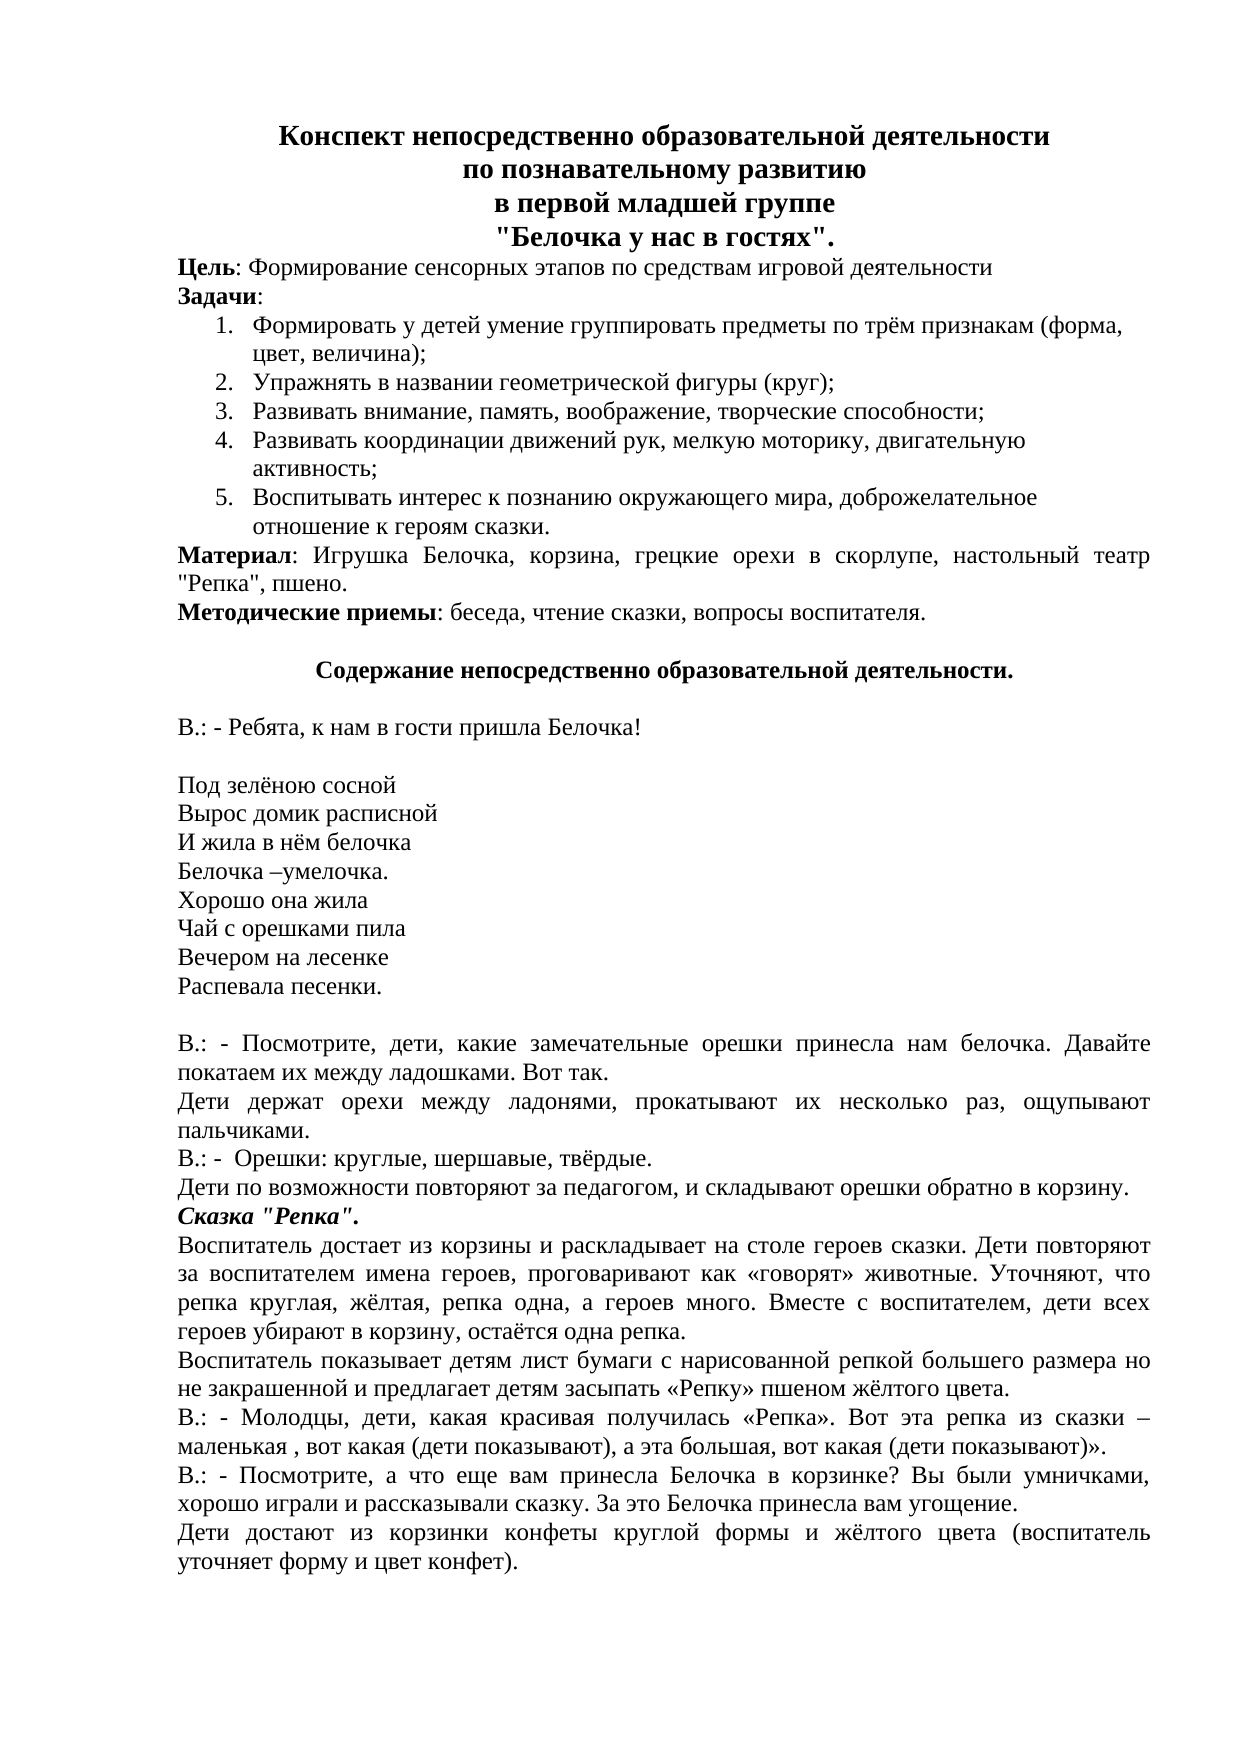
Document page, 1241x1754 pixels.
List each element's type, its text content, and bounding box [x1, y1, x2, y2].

text Белочка –умелочка. [177, 856, 1152, 885]
text В.: - Молодцы, дети, какая красивая получилась «Репка». Вот эта репка из сказки –маленькая , вот какая (дети показывают), а эта большая, вот какая (дети показывают)». [177, 1402, 1152, 1460]
text Содержание непосредственно образовательной деятельности. [177, 655, 1152, 683]
text В.: - Орешки: круглые, шершавые, твёрдые. [177, 1143, 1152, 1172]
text Вырос домик расписной [177, 798, 1152, 827]
text Задачи: [177, 281, 1152, 310]
text Методические приемы: беседа, чтение сказки, вопросы воспитателя. [177, 597, 1152, 626]
list Развивать координации движений рук, мелкую моторику, двигательную активность; [215, 425, 1152, 482]
text по познавательному развитию [177, 152, 1152, 185]
text Воспитатель достает из корзины и раскладывает на столе героев сказки. Дети повторяют за воспитателем имена героев, проговаривают как «говорят» животные. Уточняют, что репка круглая, жёлтая, репка одна, а героев много. Вместе с воспитателем, дети всех героев убирают в корзину, остаётся одна репка. [177, 1230, 1152, 1345]
text Чай с орешками пила [177, 913, 1152, 942]
text В.: - Посмотрите, дети, какие замечательные орешки принесла нам белочка. Давайте покатаем их между ладошками. Вот так. [177, 1028, 1152, 1086]
list Воспитывать интерес к познанию окружающего мира, доброжелательное отношение к героям сказки. [215, 482, 1152, 540]
text Вечером на лесенке [177, 942, 1152, 971]
text Распевала песенки. [177, 971, 1152, 1000]
text Материал: Игрушка Белочка, корзина, грецкие орехи в скорлупе, настольный театр "Репка", пшено. [177, 540, 1152, 597]
list Развивать внимание, память, воображение, творческие способности; [215, 396, 1152, 425]
text в первой младшей группе [177, 185, 1152, 219]
text Воспитатель показывает детям лист бумаги с нарисованной репкой большего размера но не закрашенной и предлагает детям засыпать «Репку» пшеном жёлтого цвета. [177, 1345, 1152, 1402]
text Дети по возможности повторяют за педагогом, и складывают орешки обратно в корзину. [177, 1172, 1152, 1201]
text И жила в нём белочка [177, 827, 1152, 856]
text В.: - Ребята, к нам в гости пришла Белочка! [177, 712, 1152, 741]
text Сказка "Репка". [177, 1201, 1152, 1230]
text Дети держат орехи между ладонями, прокатывают их несколько раз, ощупывают пальчиками. [177, 1086, 1152, 1143]
text В.: - Посмотрите, а что еще вам принесла Белочка в корзинке? Вы были умничками, хорошо играли и рассказывали сказку. За это Белочка принесла вам угощение. [177, 1460, 1152, 1517]
text Дети достают из корзинки конфеты круглой формы и жёлтого цвета (воспитатель уточняет форму и цвет конфет). [177, 1517, 1152, 1575]
list Формировать у детей умение группировать предметы по трём признакам (форма, цвет, величина); [215, 310, 1152, 367]
text Хорошо она жила [177, 885, 1152, 913]
text Конспект непосредственно образовательной деятельности [177, 118, 1152, 152]
list Упражнять в названии геометрической фигуры (круг); [215, 367, 1152, 396]
text Под зелёною сосной [177, 770, 1152, 798]
text "Белочка у нас в гостях". [177, 219, 1152, 252]
text Цель: Формирование сенсорных этапов по средствам игровой деятельности [177, 252, 1152, 281]
